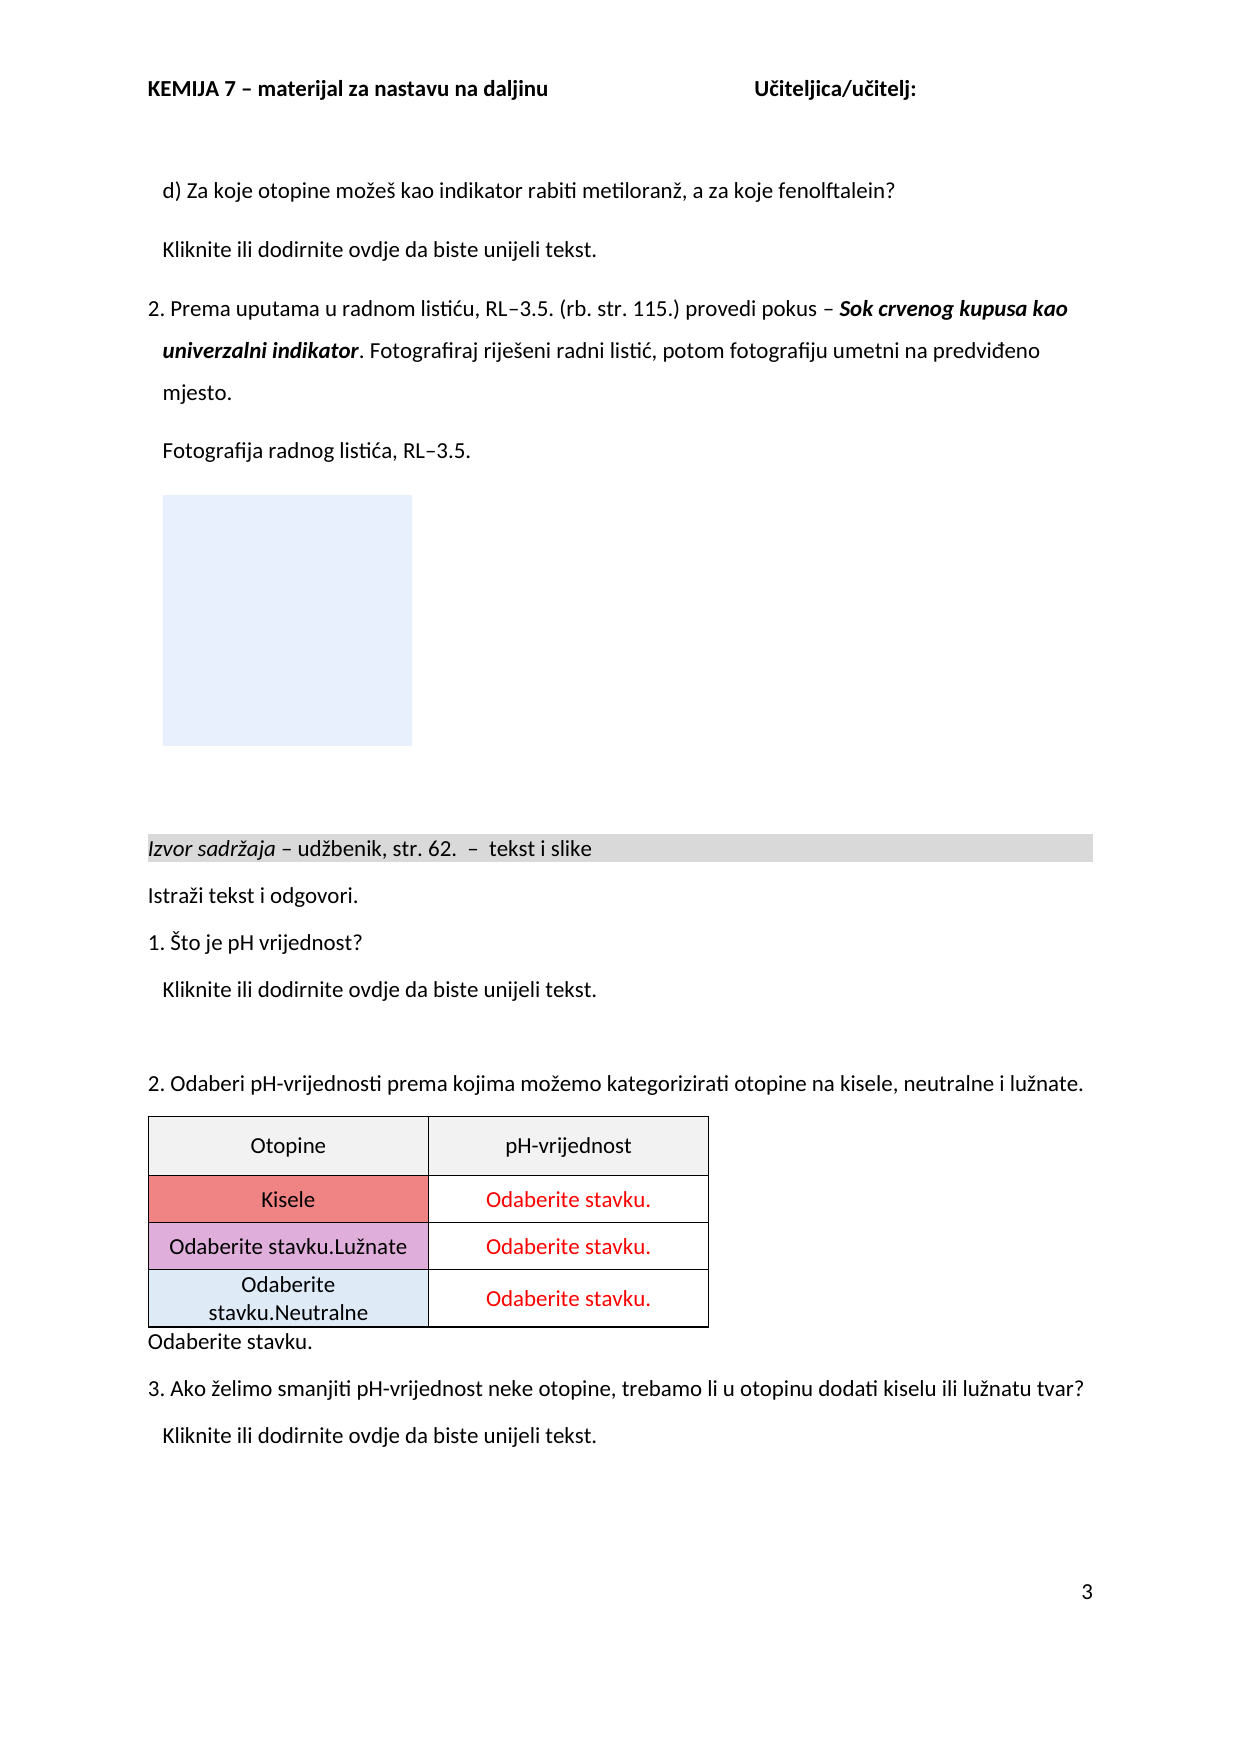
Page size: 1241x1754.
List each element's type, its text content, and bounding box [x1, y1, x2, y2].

text 2. Odaberi pH-vrijednosti prema kojima možemo kategorizirati otopine na kisele, neutralne i lužnate. [148, 1069, 1093, 1097]
picture [162, 495, 413, 746]
text Istraži tekst i odgovori. [148, 881, 1093, 909]
table_header Otopine [149, 1117, 428, 1175]
text 3. Ako želimo smanjiti pH-vrijednost neke otopine, trebamo li u otopinu dodati kiselu ili lužnatu tvar? [148, 1374, 1093, 1402]
text Fotografija radnog listića, RL–3.5. [162, 436, 1093, 464]
text Izvor sadržaja – udžbenik, str. 62. – tekst i slike [148, 834, 1093, 862]
table_cell Kisele [149, 1176, 428, 1222]
table_cell Neutralne [149, 1270, 428, 1326]
table_cell Lužnate [149, 1223, 428, 1269]
text d) Za koje otopine možeš kao indikator rabiti metiloranž, a za koje fenolftalein? [162, 177, 1093, 204]
table_header pH-vrijednost [429, 1117, 708, 1175]
text 2. Prema uputama u radnom listiću, RL–3.5. (rb. str. 115.) provedi pokus – Sok crvenog kupusa kao univerzalni indikator. Fotografiraj riješeni radni listić, potom fotografiju umetni na predviđeno mjesto. [148, 294, 1093, 406]
text 1. Što je pH vrijednost? [148, 928, 1093, 956]
